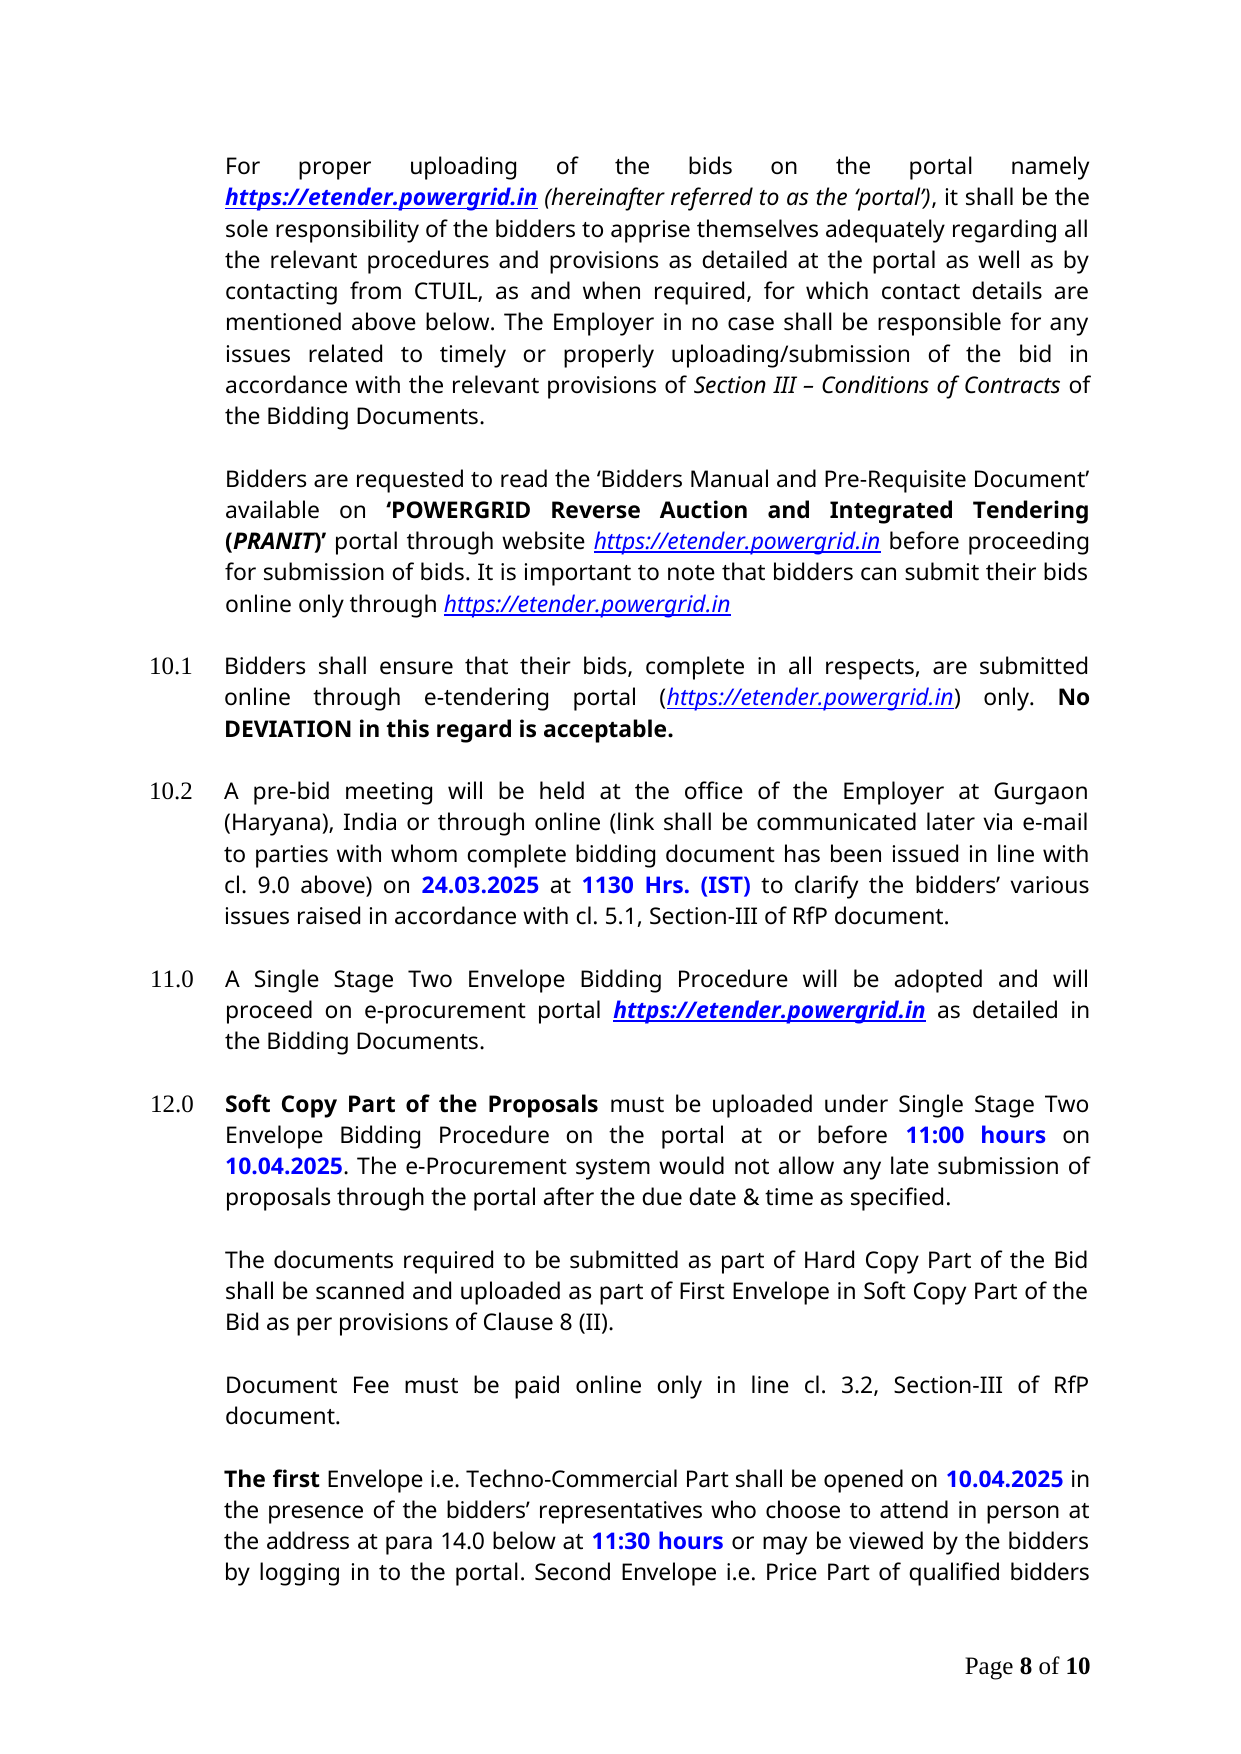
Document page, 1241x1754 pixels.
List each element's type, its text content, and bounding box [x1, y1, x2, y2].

list Document Fee must be paid online only in line cl. 3.2, Section-III of RfP document. [225, 1369, 1090, 1431]
list Bidders are requested to read the ‘Bidders Manual and Pre-Requisite Document’ available on ‘POWERGRID Reverse Auction and Integrated Tendering (PRANIT)’ portal through website https://etender.powergrid.in before proceeding for submission of bids. It is important to note that bidders can submit their bids online only through https://etender.powergrid.in [225, 462, 1090, 619]
list The documents required to be submitted as part of Hard Copy Part of the Bid shall be scanned and uploaded as part of First Envelope in Soft Copy Part of the Bid as per provisions of Clause 8 (II). [225, 1244, 1090, 1337]
list A Single Stage Two Envelope Bidding Procedure will be adopted and will proceed on e-procurement portal https://etender.powergrid.in as detailed in the Bidding Documents. [150, 962, 1090, 1056]
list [224, 1462, 1090, 1587]
list Soft Copy Part of the Proposals must be uploaded under Single Stage Two Envelope Bidding Procedure on the portal at or before 11:00 hours on 10.04.2025. The e-Procurement system would not allow any late submission of proposals through the portal after the due date & time as specified. [150, 1087, 1090, 1212]
list Bidders shall ensure that their bids, complete in all respects, are submitted online through e-tendering portal (https://etender.powergrid.in) only. No DEVIATION in this regard is acceptable. [149, 650, 1090, 744]
list For proper uploading of the bids on the portal namely https://etender.powergrid.in (hereinafter referred to as the ‘portal’), it shall be the sole responsibility of the bidders to apprise themselves adequately regarding all the relevant procedures and provisions as detailed at the portal as well as by contacting from CTUIL, as and when required, for which contact details are mentioned above below. The Employer in no case shall be responsible for any issues related to timely or properly uploading/submission of the bid in accordance with the relevant provisions of Section III – Conditions of Contracts of the Bidding Documents. [225, 150, 1090, 431]
list A pre-bid meeting will be held at the office of the Employer at Gurgaon (Haryana), India or through online (link shall be communicated later via e-mail to parties with whom complete bidding document has been issued in line with cl. 9.0 above) on 24.03.2025 at 1130 Hrs. (IST) to clarify the bidders’ various issues raised in accordance with cl. 5.1, Section-III of RfP document. [149, 775, 1090, 931]
